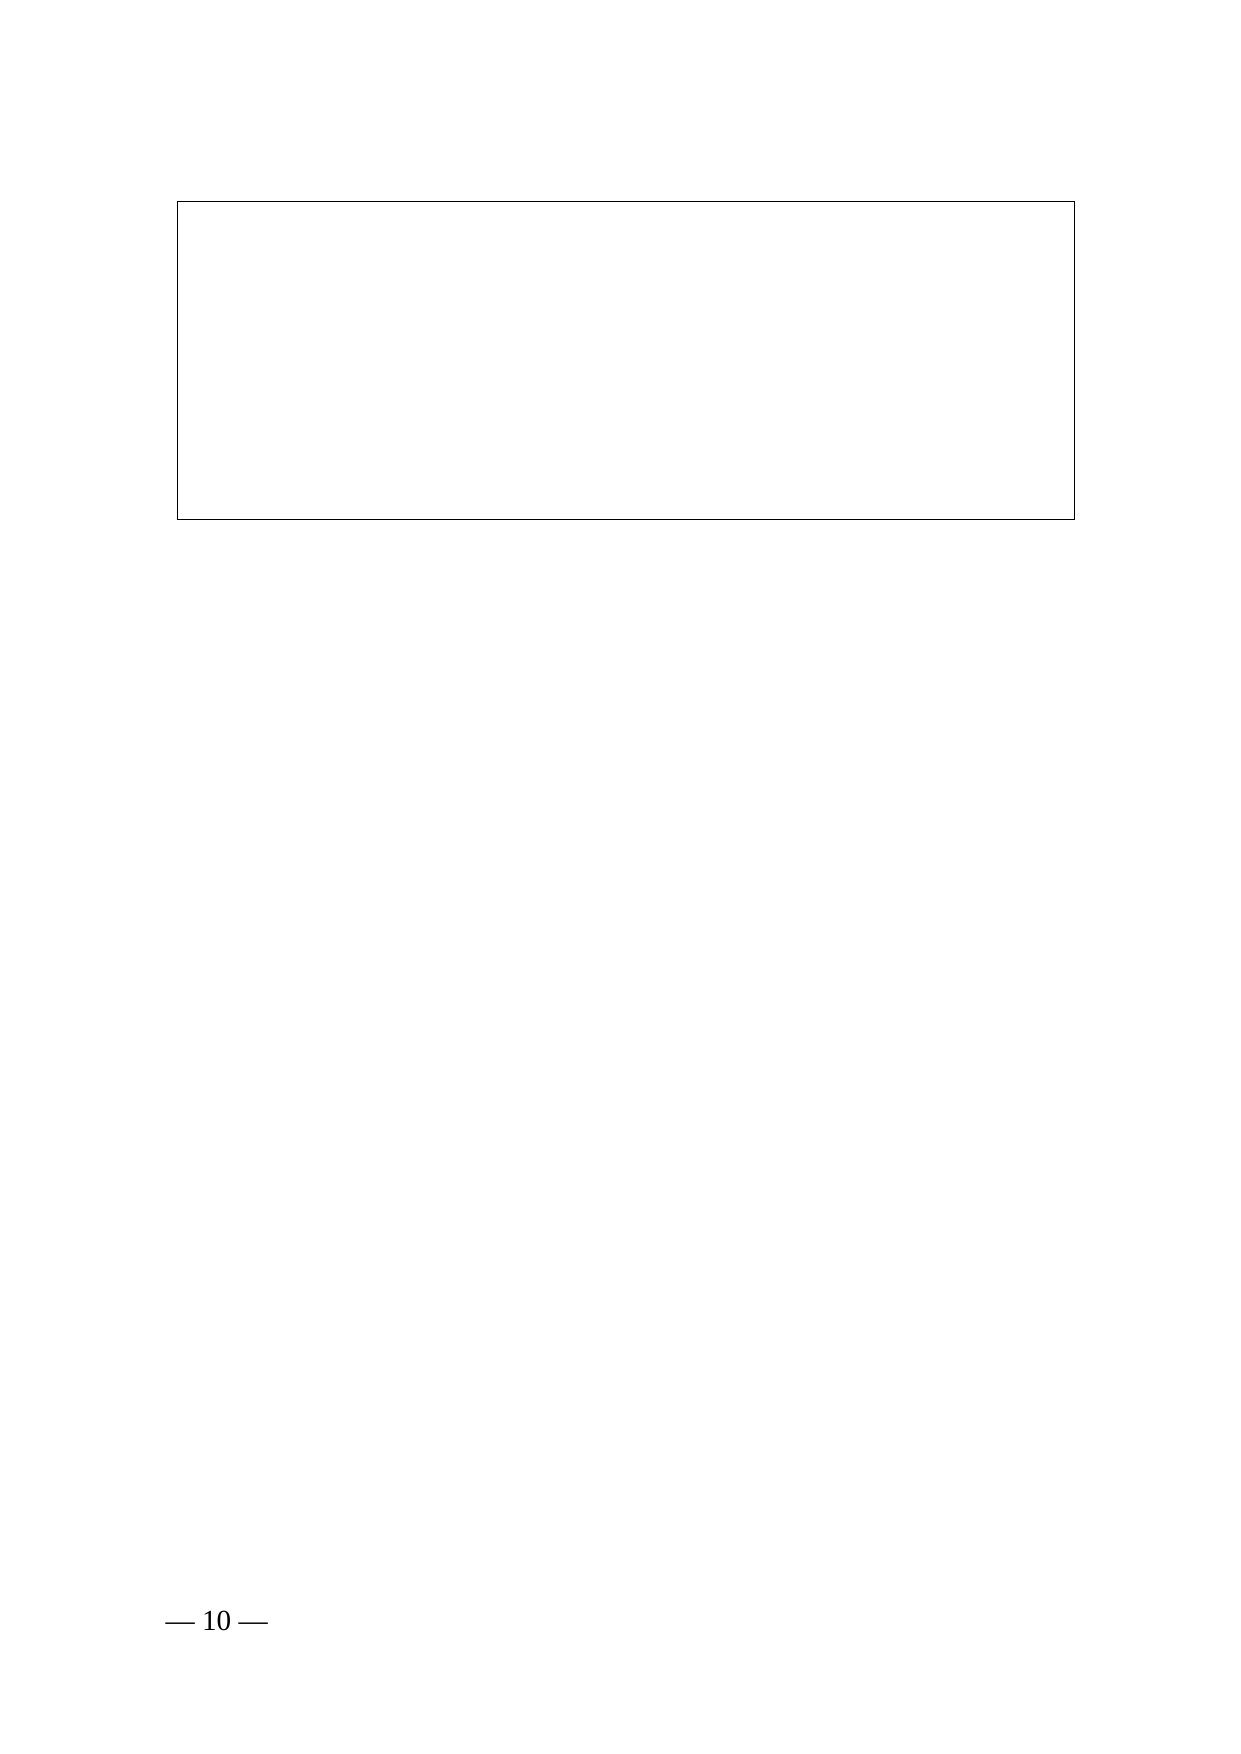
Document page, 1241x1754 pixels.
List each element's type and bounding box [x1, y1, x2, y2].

table_header [178, 202, 1074, 519]
